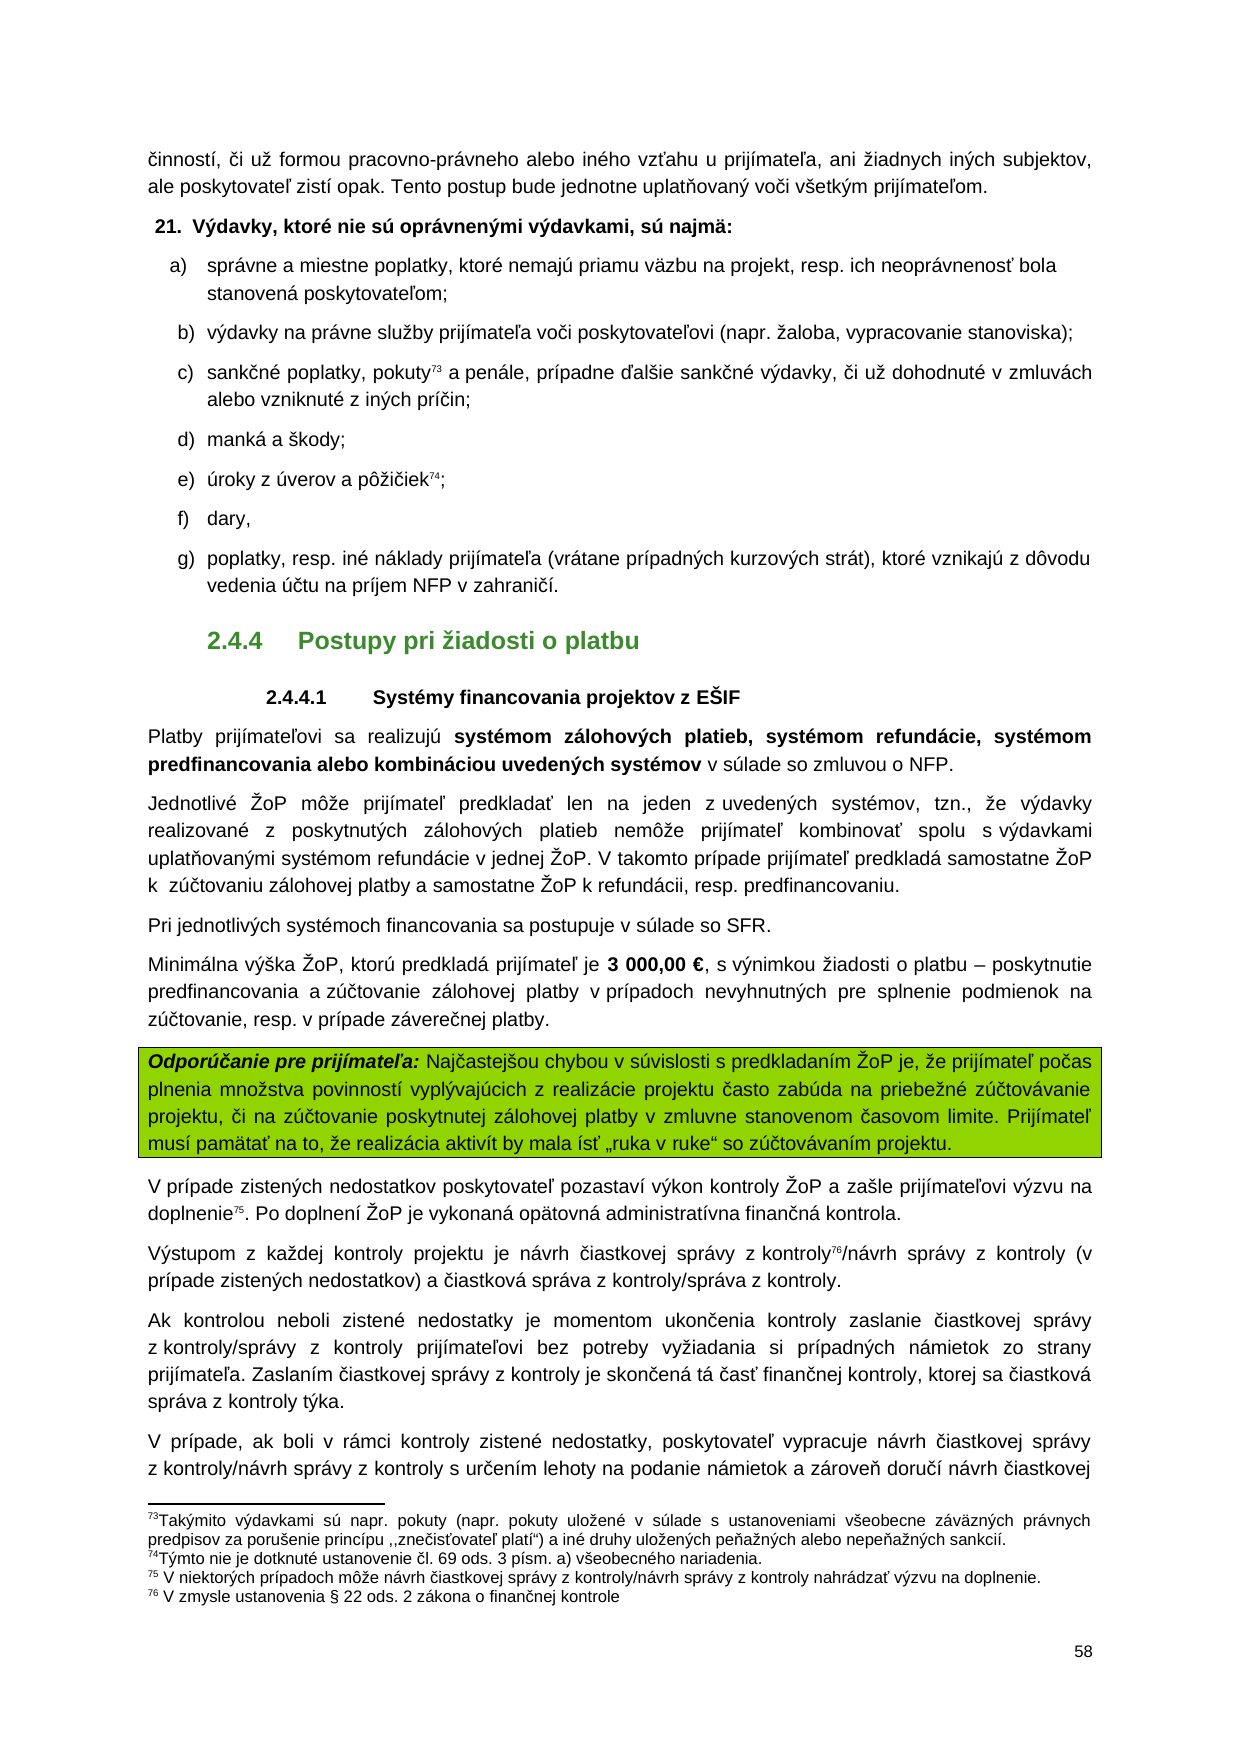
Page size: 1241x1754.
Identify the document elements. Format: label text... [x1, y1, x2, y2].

list poplatky, resp. iné náklady prijímateľa (vrátane prípadných kurzových strát), ktoré vznikajú z dôvodu vedenia účtu na príjem NFP v zahraničí. [177, 547, 1092, 597]
text Ak kontrolou neboli zistené nedostatky je momentom ukončenia kontroly zaslanie čiastkovej správy z kontroly/správy z kontroly prijímateľovi bez potreby vyžiadania si prípadných námietok zo strany prijímateľa. Zaslaním čiastkovej správy z kontroly je skončená tá časť finančnej kontroly, ktorej sa čiastková správa z kontroly týka. [148, 1308, 1092, 1413]
text Platby prijímateľovi sa realizujú systémom zálohových platieb, systémom refundácie, systémom predfinancovania alebo kombináciou uvedených systémov v súlade so zmluvou o NFP. [148, 725, 1092, 775]
list Výdavky, ktoré nie sú oprávnenými výdavkami, sú najmä: [154, 214, 1092, 237]
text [148, 148, 1092, 198]
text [148, 1430, 1092, 1479]
text Pri jednotlivých systémoch financovania sa postupuje v súlade so SFR. [148, 913, 1092, 936]
list sankčné poplatky, pokuty a penále, prípadne ďalšie sankčné výdavky, či už dohodnuté v zmluvách alebo vzniknuté z iných príčin; [177, 361, 1092, 411]
text Odporúčanie pre prijímateľa: Najčastejšou chybou v súvislosti s predkladaním ŽoP je, že prijímateľ počas plnenia množstva povinností vyplývajúcich z realizácie projektu často zabúda na priebežné zúčtovávanie projektu, či na zúčtovanie poskytnutej zálohovej platby v zmluvne stanovenom časovom limite. Prijímateľ musí pamätať na to, že realizácia aktivít by mala ísť „ruka v ruke“ so zúčtovávaním projektu. [139, 1048, 1101, 1157]
subtitle Systémy financovania projektov z EŠIF [266, 686, 1092, 708]
text Jednotlivé ŽoP môže prijímateľ predkladať len na jeden z uvedených systémov, tzn., že výdavky realizované z poskytnutých zálohových platieb nemôže prijímateľ kombinovať spolu s výdavkami uplatňovanými systémom refundácie v jednej ŽoP. V takomto prípade prijímateľ predkladá samostatne ŽoP k zúčtovaniu zálohovej platby a samostatne ŽoP k refundácii, resp. predfinancovaniu. [148, 792, 1092, 896]
list dary, [177, 507, 1092, 530]
list úroky z úverov a pôžičiek; [177, 467, 1092, 490]
list manká a škody; [177, 428, 1092, 450]
list správne a miestne poplatky, ktoré nemajú priamu väzbu na projekt, resp. ich neoprávnenosť bola stanovená poskytovateľom; [169, 254, 1092, 304]
text V prípade zistených nedostatkov poskytovateľ pozastaví výkon kontroly ŽoP a zašle prijímateľovi výzvu na doplnenie. Po doplnení ŽoP je vykonaná opätovná administratívna finančná kontrola. [148, 1175, 1092, 1224]
list výdavky na právne služby prijímateľa voči poskytovateľovi (napr. žaloba, vypracovanie stanoviska); [177, 321, 1092, 344]
subtitle Postupy pri žiadosti o platbu [207, 626, 1092, 655]
text Výstupom z každej kontroly projektu je návrh čiastkovej správy z kontroly/návrh správy z kontroly (v prípade zistených nedostatkov) a čiastková správa z kontroly/správa z kontroly. [148, 1242, 1092, 1291]
text Minimálna výška ŽoP, ktorú predkladá prijímateľ je 3 000,00 €, s výnimkou žiadosti o platbu – poskytnutie predfinancovania a zúčtovanie zálohovej platby v prípadoch nevyhnutných pre splnenie podmienok na zúčtovanie, resp. v prípade záverečnej platby. [148, 953, 1092, 1030]
